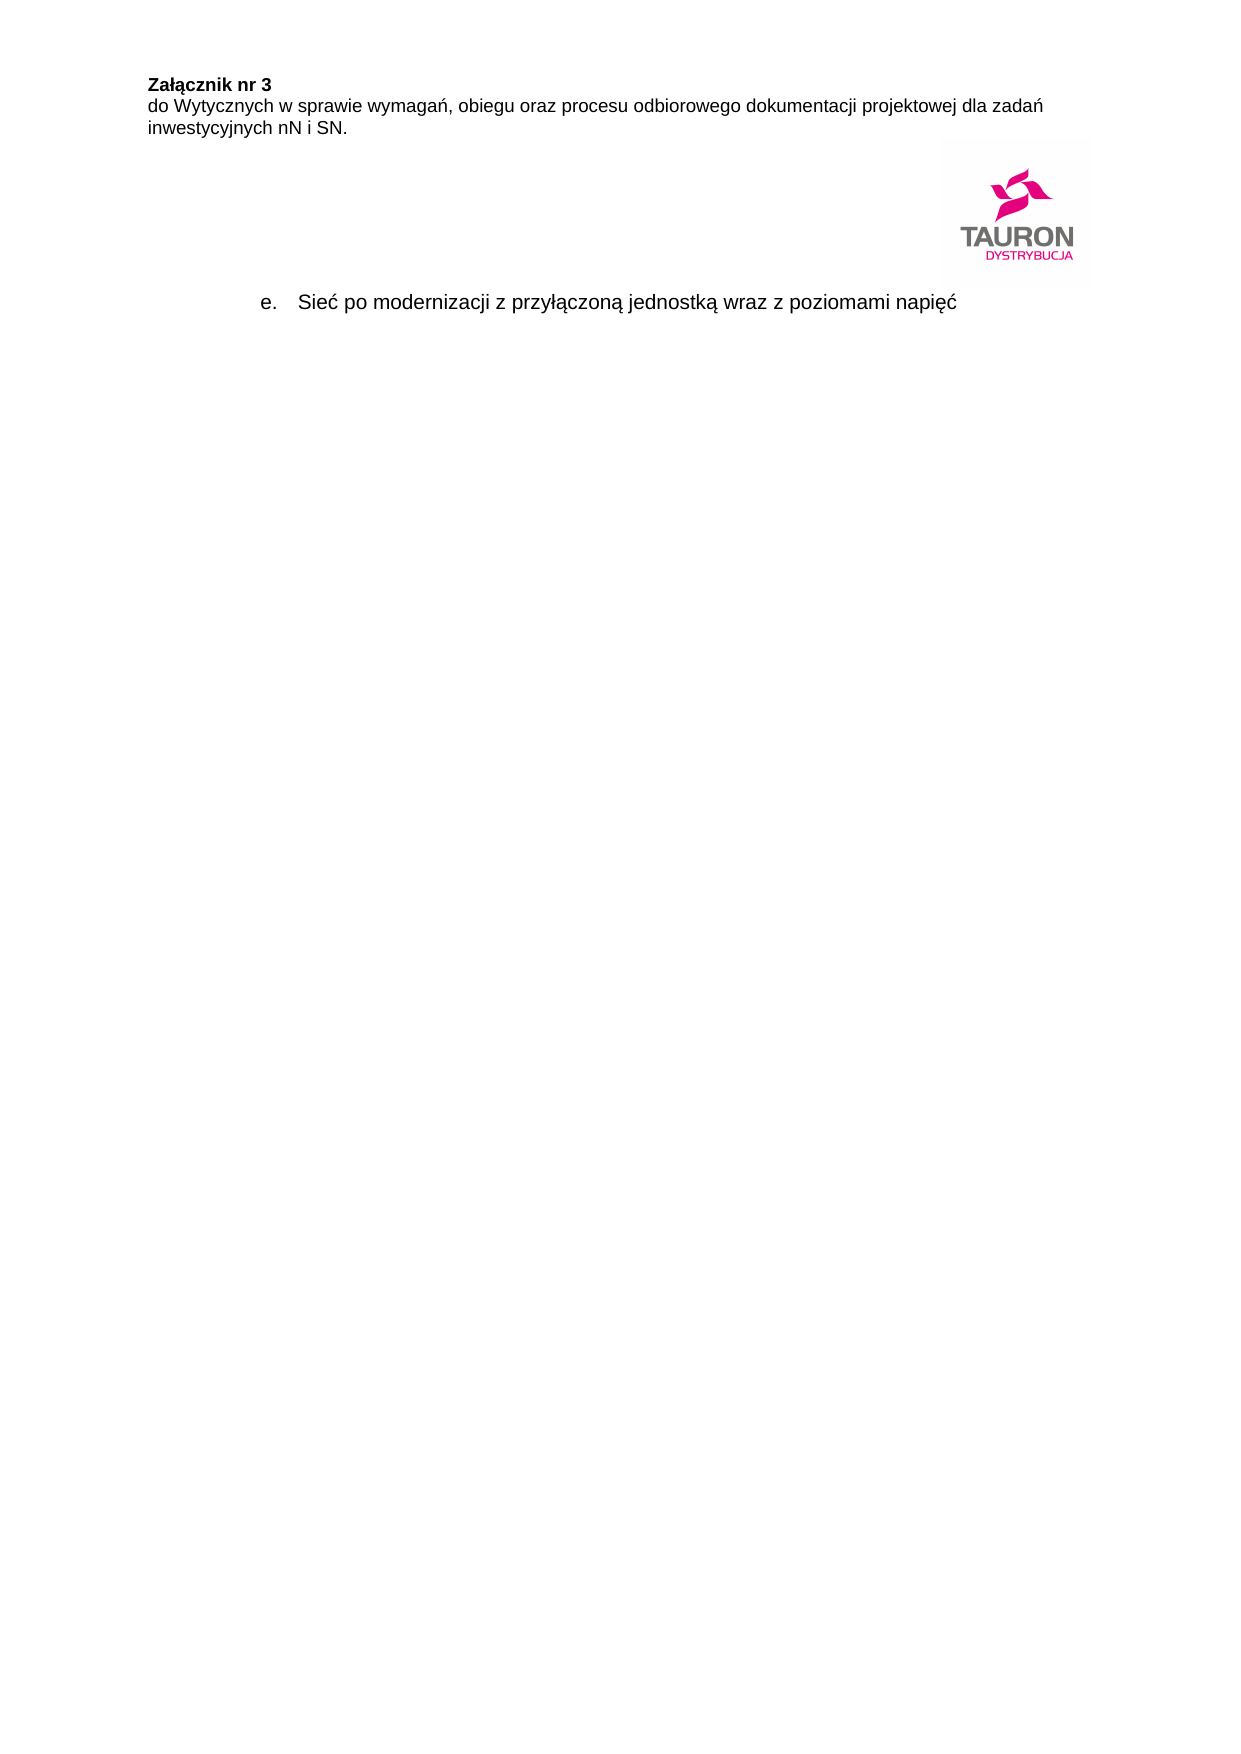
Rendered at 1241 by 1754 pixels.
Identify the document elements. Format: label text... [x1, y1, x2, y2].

list Sieć po modernizacji z przyłączoną jednostką wraz z poziomami napięć [260, 290, 1093, 314]
picture [941, 138, 1093, 290]
